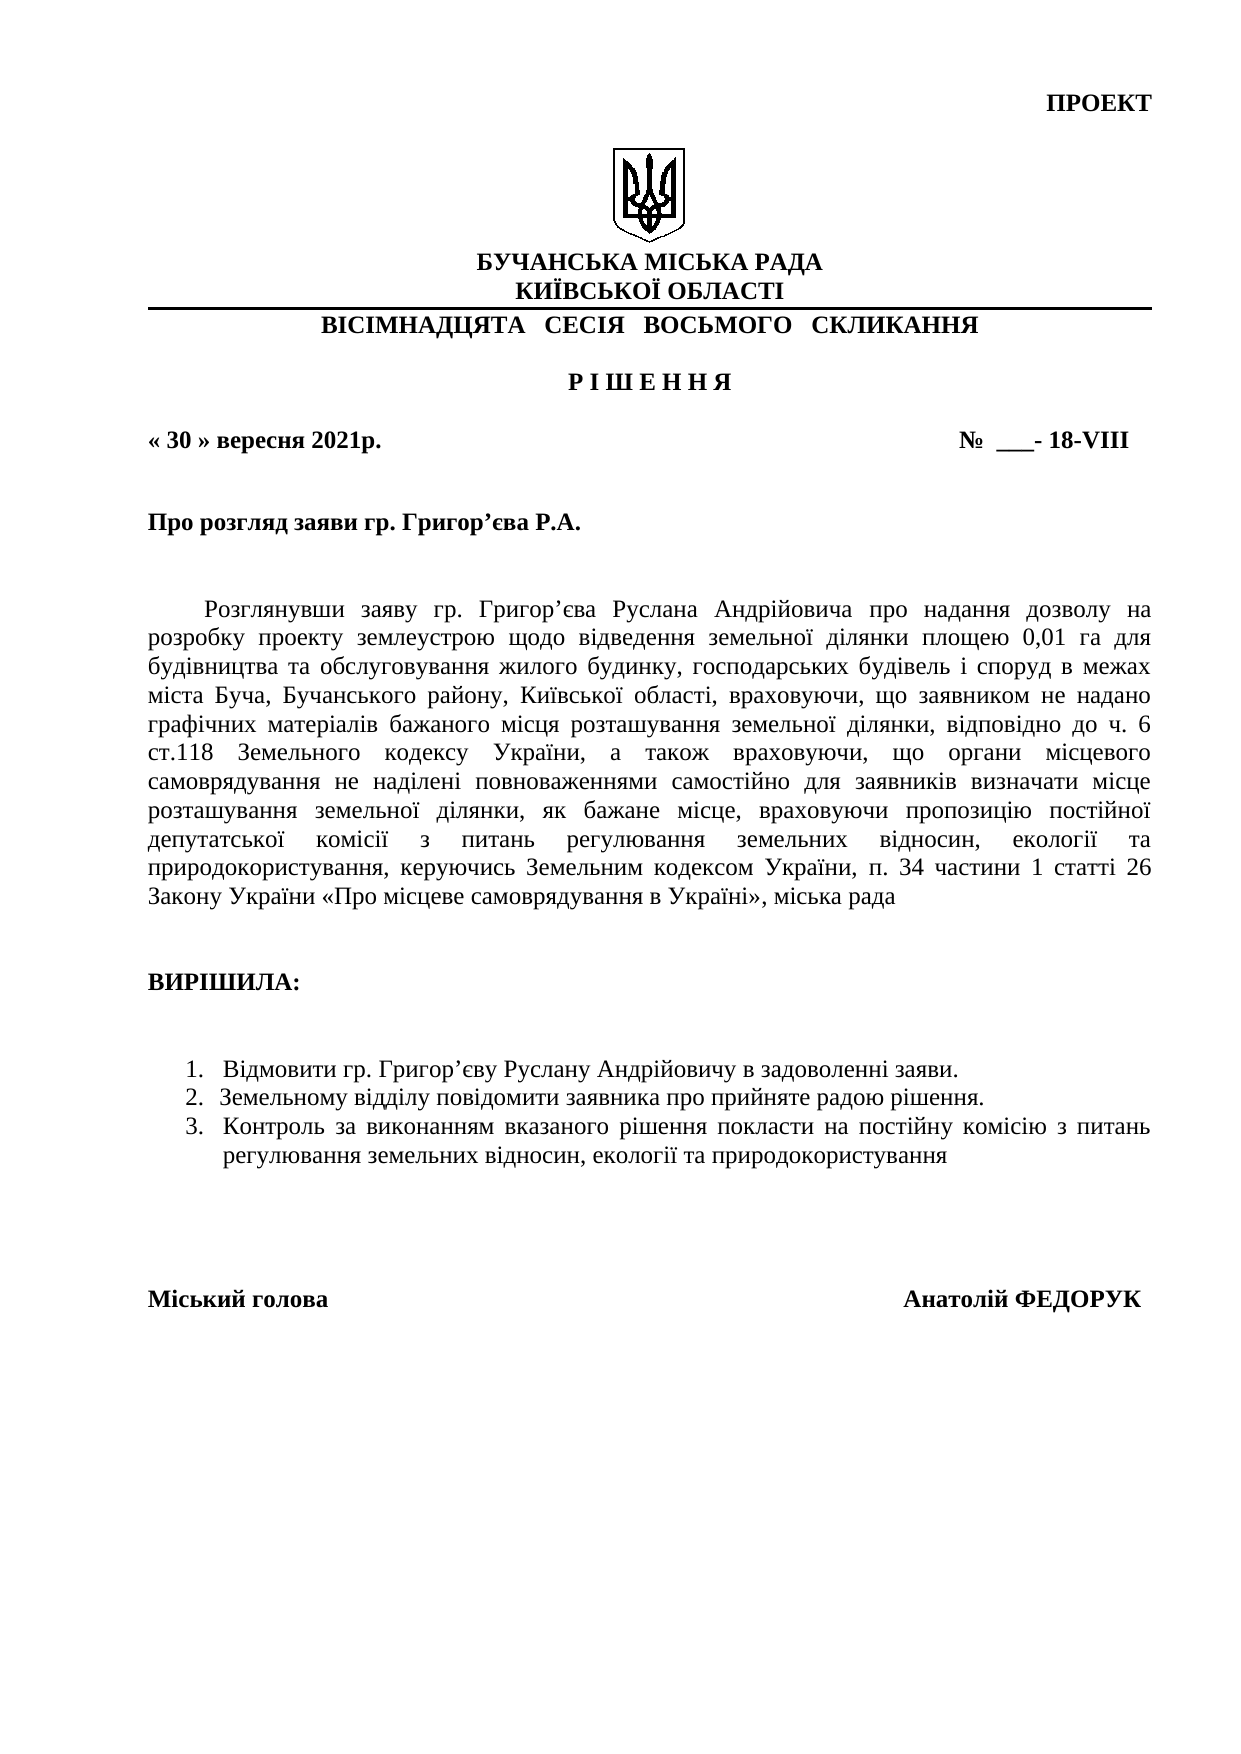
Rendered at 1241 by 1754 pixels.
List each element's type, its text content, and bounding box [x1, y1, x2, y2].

text ВИРІШИЛА: [148, 967, 1152, 996]
list Земельному відділу повідомити заявника про прийняте радою рішення. [185, 1082, 1152, 1111]
text КИЇВСЬКОЇ ОБЛАСТІ [148, 276, 1152, 307]
text БУЧАНСЬКА МІСЬКА РАДА [148, 247, 1152, 276]
text ВІСІМНАДЦЯТА СЕСІЯ ВОСЬМОГО СКЛИКАННЯ [148, 310, 1152, 338]
list Відмовити гр. Григор’єву Руслану Андрійовичу в задоволенні заяви. [185, 1054, 1152, 1082]
text ПРОЕКТ [148, 88, 1152, 117]
text « 30 » вересня 2021р. № ___- 18-VІІІ [148, 425, 1152, 453]
text Міський голова Анатолій ФЕДОРУК [148, 1284, 1152, 1312]
list Контроль за виконанням вказаного рішення покласти на постійну комісію з питань регулювання земельних відносин, екології та природокористування [185, 1111, 1152, 1169]
text Про розгляд заяви гр. Григор’єва Р.А. [148, 507, 1152, 536]
text Розглянувши заяву гр. Григор’єва Руслана Андрійовича про надання дозволу на розробку проекту землеустрою щодо відведення земельної ділянки площею 0,01 га для будівництва та обслуговування жилого будинку, господарських будівель і споруд в межах міста Буча, Бучанського району, Київської області, враховуючи, що заявником не надано графічних матеріалів бажаного місця розташування земельної ділянки, відповідно до ч. 6 ст.118 Земельного кодексу України, а також враховуючи, що органи місцевого самоврядування не наділені повноваженнями самостійно для заявників визначати місце розташування земельної ділянки, як бажане місце, враховуючи пропозицію постійної депутатської комісії з питань регулювання земельних відносин, екології та природокористування, керуючись Земельним кодексом України, п. 34 частини 1 статті 26 Закону України «Про місцеве самоврядування в Україні», міська рада [148, 594, 1152, 910]
text Р І Ш Е Н Н Я [148, 367, 1152, 396]
